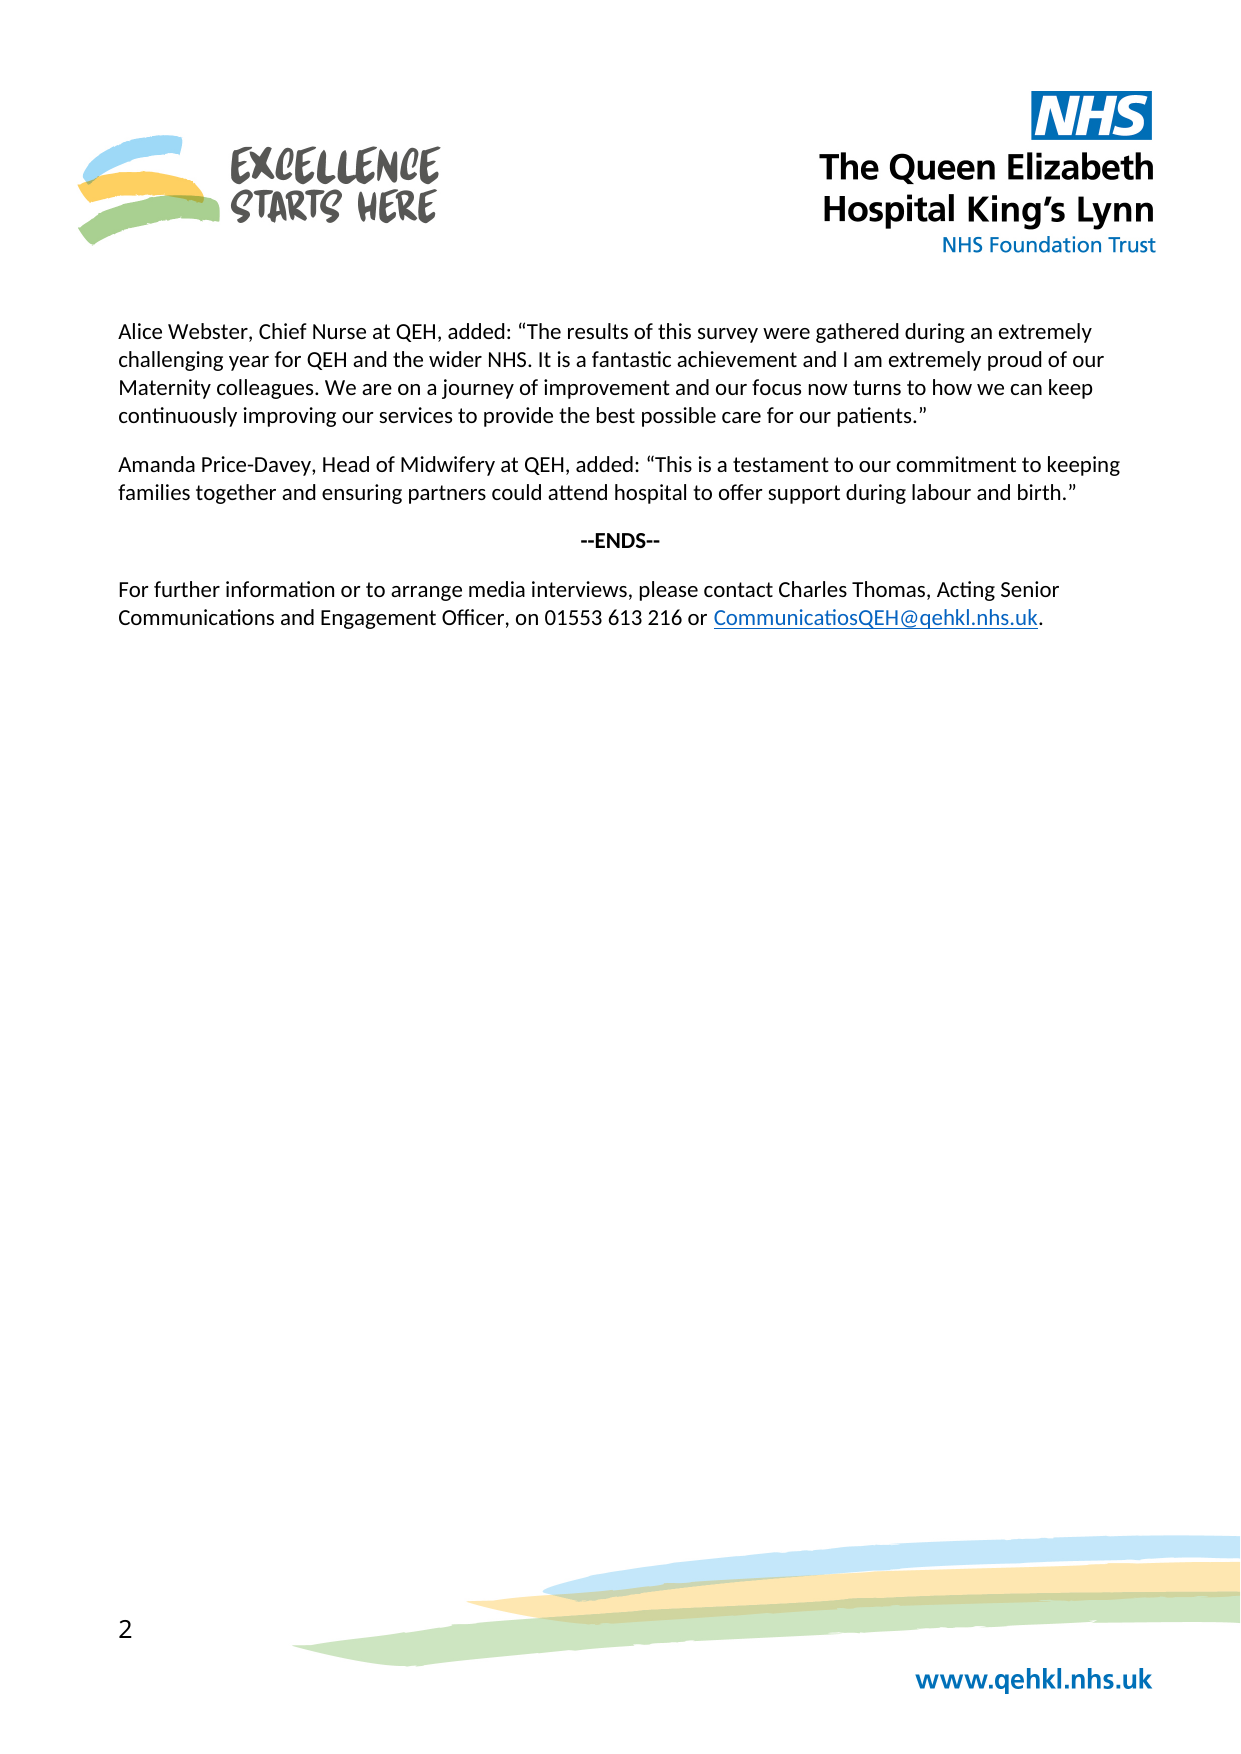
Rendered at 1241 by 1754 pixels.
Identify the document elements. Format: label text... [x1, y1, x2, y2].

text --ENDS-- [118, 527, 1122, 555]
text For further information or to arrange media interviews, please contact Charles Thomas, Acting Senior Communications and Engagement Officer, on 01553 613 216 or CommunicatiosQEH@qehkl.nhs.uk. [118, 576, 1122, 632]
text Amanda Price-Davey, Head of Midwifery at QEH, added: “This is a testament to our commitment to keeping families together and ensuring partners could attend hospital to offer support during labour and birth.” [118, 450, 1122, 506]
picture [0, 1, 1241, 1754]
text Alice Webster, Chief Nurse at QEH, added: “The results of this survey were gathered during an extremely challenging year for QEH and the wider NHS. It is a fantastic achievement and I am extremely proud of our Maternity colleagues. We are on a journey of improvement and our focus now turns to how we can keep continuously improving our services to provide the best possible care for our patients.” [118, 317, 1122, 429]
